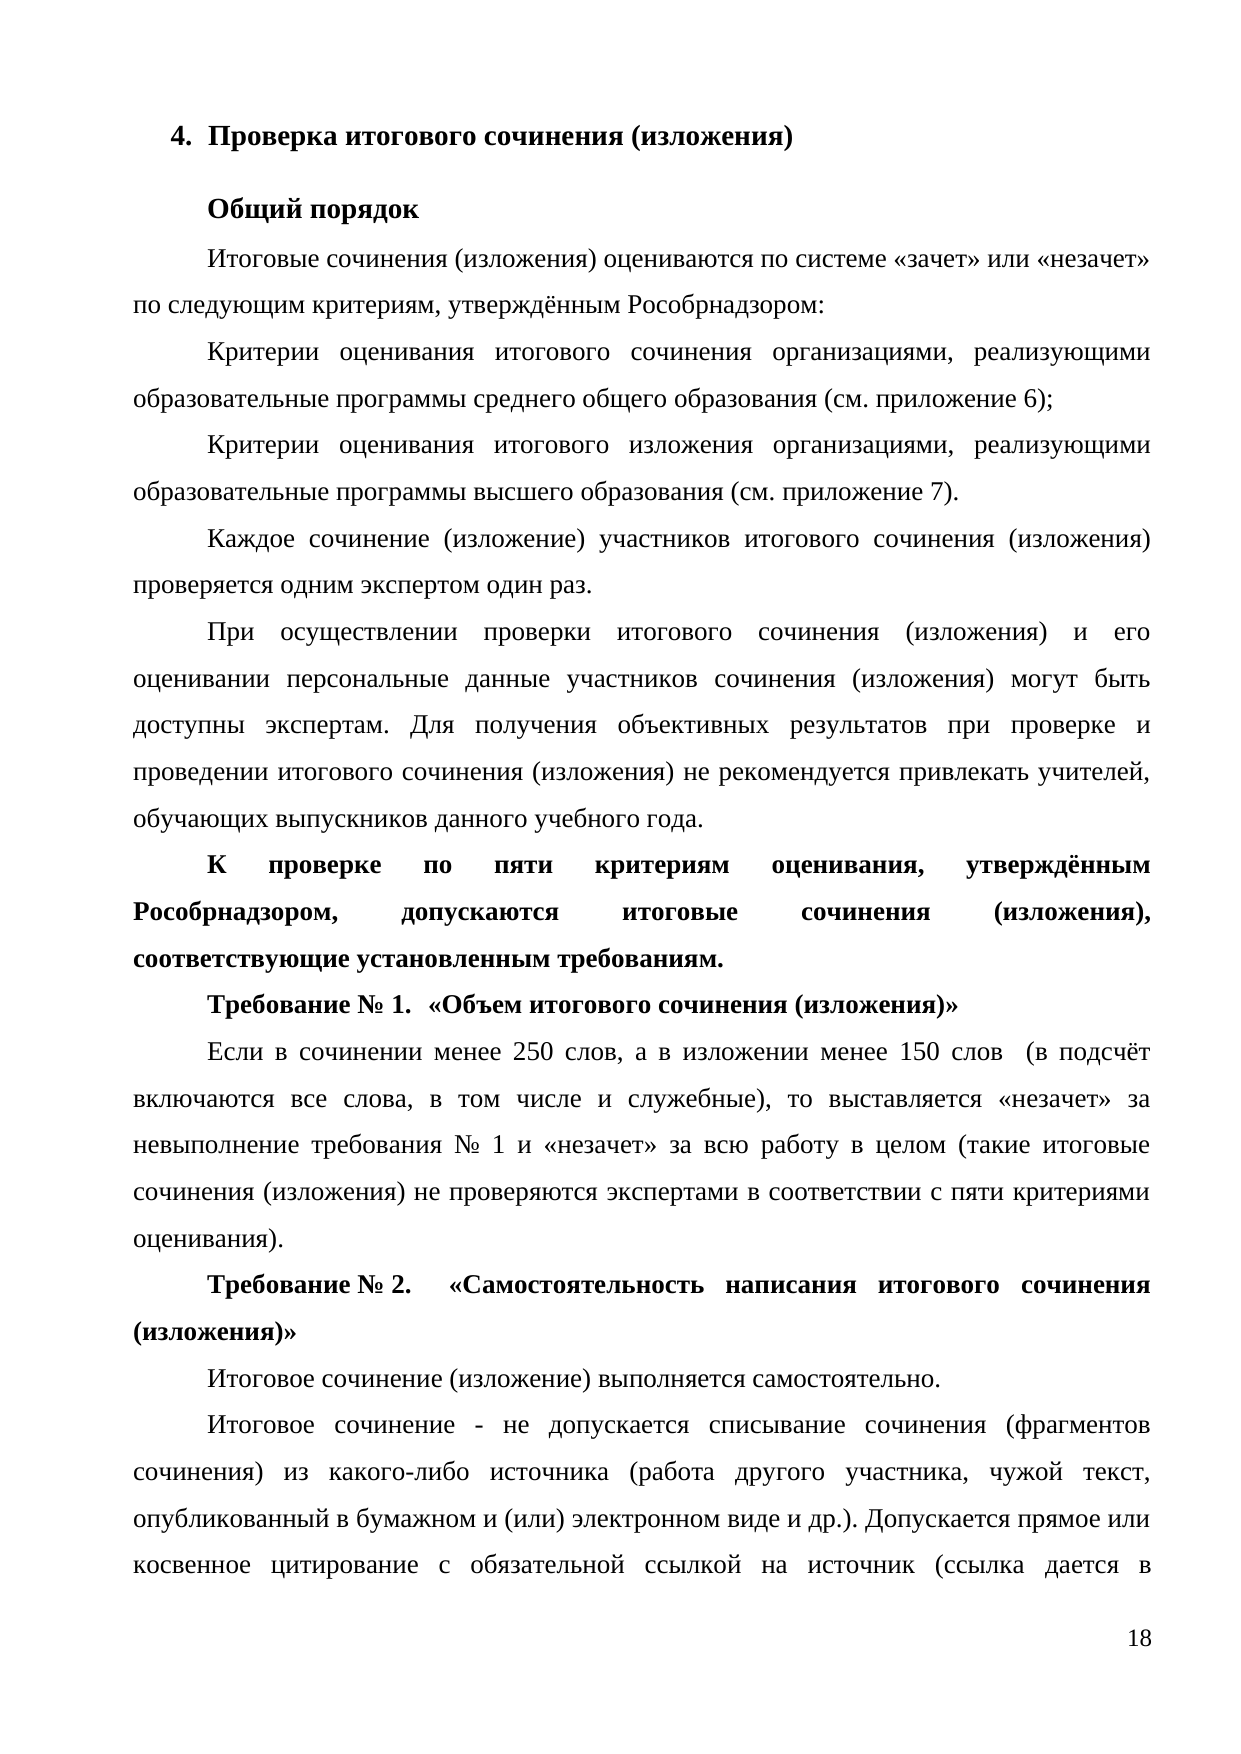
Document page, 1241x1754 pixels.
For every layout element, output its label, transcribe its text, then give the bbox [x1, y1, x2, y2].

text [133, 1409, 1152, 1580]
subtitle Проверка итогового сочинения (изложения) [170, 118, 1152, 152]
text Требование № 1. «Объем итогового сочинения (изложения)» [133, 989, 1152, 1020]
text Требование № 2. «Самостоятельность написания итогового сочинения (изложения)» [133, 1269, 1152, 1346]
text При осуществлении проверки итогового сочинения (изложения) и его оценивании персональные данные участников сочинения (изложения) могут быть доступны экспертам. Для получения объективных результатов при проверке и проведении итогового сочинения (изложения) не рекомендуется привлекать учителей, обучающих выпускников данного учебного года. [133, 615, 1152, 833]
text Общий порядок [133, 192, 1152, 225]
text К проверке по пяти критериям оценивания, утверждённым Рособрнадзором, допускаются итоговые сочинения (изложения), соответствующие установленным требованиям. [133, 849, 1152, 973]
text Каждое сочинение (изложение) участников итогового сочинения (изложения) проверяется одним экспертом один раз. [133, 522, 1152, 600]
text Критерии оценивания итогового изложения организациями, реализующими образовательные программы высшего образования (см. приложение 7). [133, 429, 1152, 506]
text Если в сочинении менее 250 слов, а в изложении менее 150 слов (в подсчёт включаются все слова, в том числе и служебные), то выставляется «незачет» за невыполнение требования № 1 и «незачет» за всю работу в целом (такие итоговые сочинения (изложения) не проверяются экспертами в соответствии с пяти критериями оценивания). [133, 1035, 1152, 1253]
text Итоговые сочинения (изложения) оцениваются по системе «зачет» или «незачет» по следующим критериям, утверждённым Рособрнадзором: [133, 242, 1152, 320]
text Критерии оценивания итогового сочинения организациями, реализующими образовательные программы среднего общего образования (см. приложение 6); [133, 335, 1152, 413]
text Итоговое сочинение (изложение) выполняется самостоятельно. [133, 1362, 1152, 1393]
